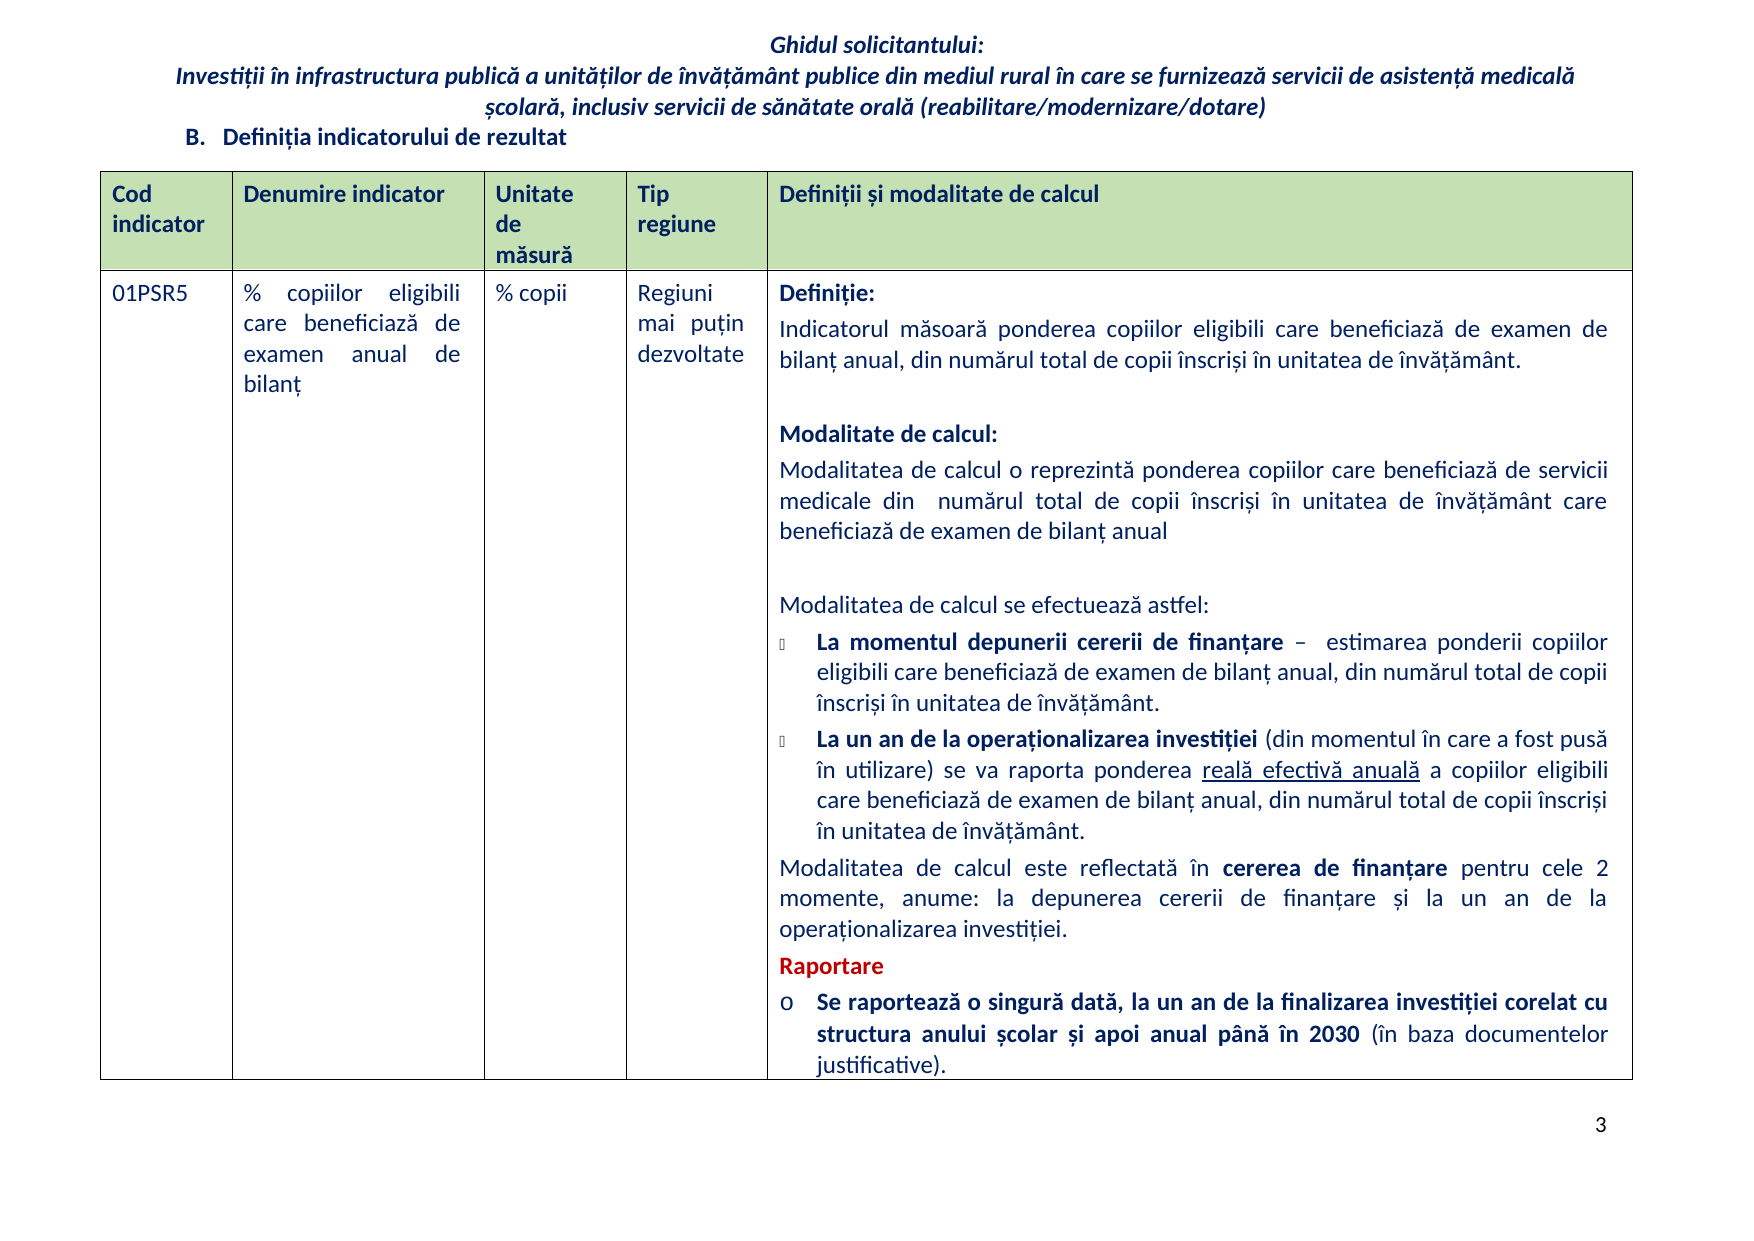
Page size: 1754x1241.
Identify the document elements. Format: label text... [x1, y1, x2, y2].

table_header Denumire indicator [233, 172, 484, 269]
table_header Tip regiune [627, 172, 767, 269]
table_cell 01PSR5 [101, 271, 232, 1079]
table_header Unitate de măsură [485, 172, 626, 269]
table_header Cod indicator [101, 172, 232, 269]
list Definiția indicatorului de rezultat [185, 121, 1606, 152]
table_cell % copii [485, 271, 626, 1079]
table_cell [233, 271, 484, 1079]
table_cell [768, 271, 1632, 1079]
table_header Definiții și modalitate de calcul [768, 172, 1632, 269]
table_cell Regiuni mai puțin dezvoltate [627, 271, 767, 1079]
